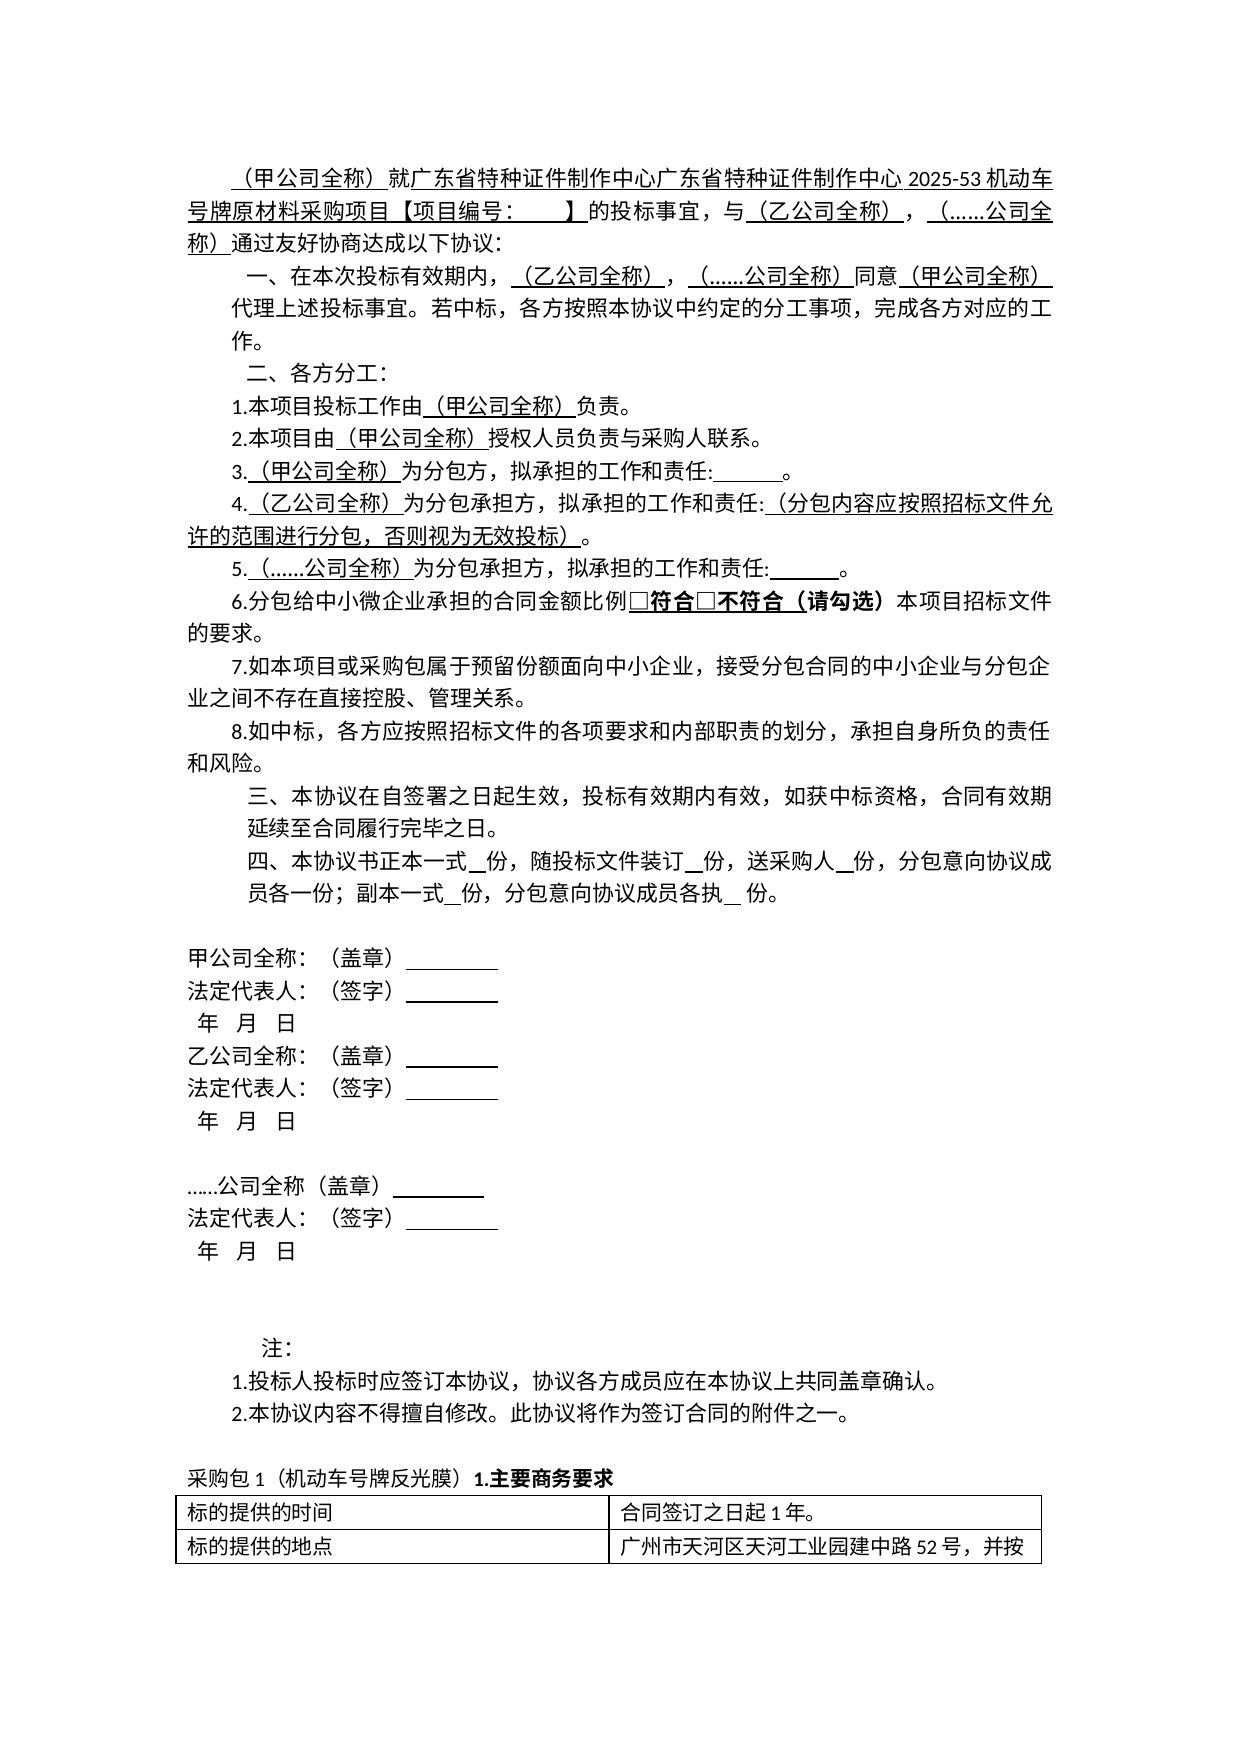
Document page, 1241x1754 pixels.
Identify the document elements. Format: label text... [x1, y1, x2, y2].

text 注： [261, 1332, 1053, 1364]
text 1.本项目投标工作由（甲公司全称）负责。 [187, 389, 1053, 422]
text ……公司全称（盖章） [187, 1169, 1053, 1202]
text 三、本协议在自签署之日起生效，投标有效期内有效，如获中标资格，合同有效期延续至合同履行完毕之日。 [247, 779, 1053, 844]
text 5.（……公司全称）为分包承担方，拟承担的工作和责任: 。 [187, 552, 1053, 584]
text 法定代表人：（签字） [187, 1072, 1053, 1104]
text 年 月 日 [187, 1104, 1053, 1137]
table_cell 标的提供的地点 [177, 1530, 608, 1563]
text 2.本协议内容不得擅自修改。此协议将作为签订合同的附件之一。 [231, 1397, 1053, 1429]
table_header 合同签订之日起1年。 [610, 1496, 1041, 1528]
table_header 标的提供的时间 [177, 1496, 608, 1528]
text 8.如中标，各方应按照招标文件的各项要求和内部职责的划分，承担自身所负的责任和风险。 [187, 714, 1053, 779]
text 四、本协议书正本一式 份，随投标文件装订 份，送采购人 份，分包意向协议成员各一份；副本一式 份，分包意向协议成员各执 份。 [247, 844, 1053, 909]
text 2.本项目由（甲公司全称）授权人员负责与采购人联系。 [187, 422, 1053, 454]
text 3.（甲公司全称）为分包方，拟承担的工作和责任: 。 [187, 454, 1053, 487]
text 年 月 日 [187, 1007, 1053, 1039]
text 年 月 日 [187, 1234, 1053, 1267]
text （甲公司全称）就广东省特种证件制作中心广东省特种证件制作中心2025-53机动车号牌原材料采购项目【项目编号： 】的投标事宜，与（乙公司全称），（……公司全称）通过友好协商达成以下协议： [187, 162, 1053, 259]
text 4.（乙公司全称）为分包承担方，拟承担的工作和责任:（分包内容应按照招标文件允许的范围进行分包，否则视为无效投标）。 [187, 487, 1053, 552]
text 采购包1（机动车号牌反光膜）1.主要商务要求 [187, 1462, 1053, 1494]
text 甲公司全称：（盖章） [187, 942, 1053, 974]
text 一、在本次投标有效期内，（乙公司全称），（……公司全称）同意（甲公司全称）代理上述投标事宜。若中标，各方按照本协议中约定的分工事项，完成各方对应的工作。 [231, 259, 1053, 357]
text 乙公司全称：（盖章） [187, 1039, 1053, 1072]
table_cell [610, 1530, 1041, 1563]
text 6.分包给中小微企业承担的合同金额比例□符合□不符合（请勾选）本项目招标文件的要求。 [187, 584, 1053, 649]
text 二、各方分工： [231, 357, 1053, 389]
text 法定代表人：（签字） [187, 974, 1053, 1007]
text 1.投标人投标时应签订本协议，协议各方成员应在本协议上共同盖章确认。 [231, 1364, 1053, 1397]
text 法定代表人：（签字） [187, 1202, 1053, 1234]
text 7.如本项目或采购包属于预留份额面向中小企业，接受分包合同的中小企业与分包企业之间不存在直接控股、管理关系。 [187, 649, 1053, 714]
